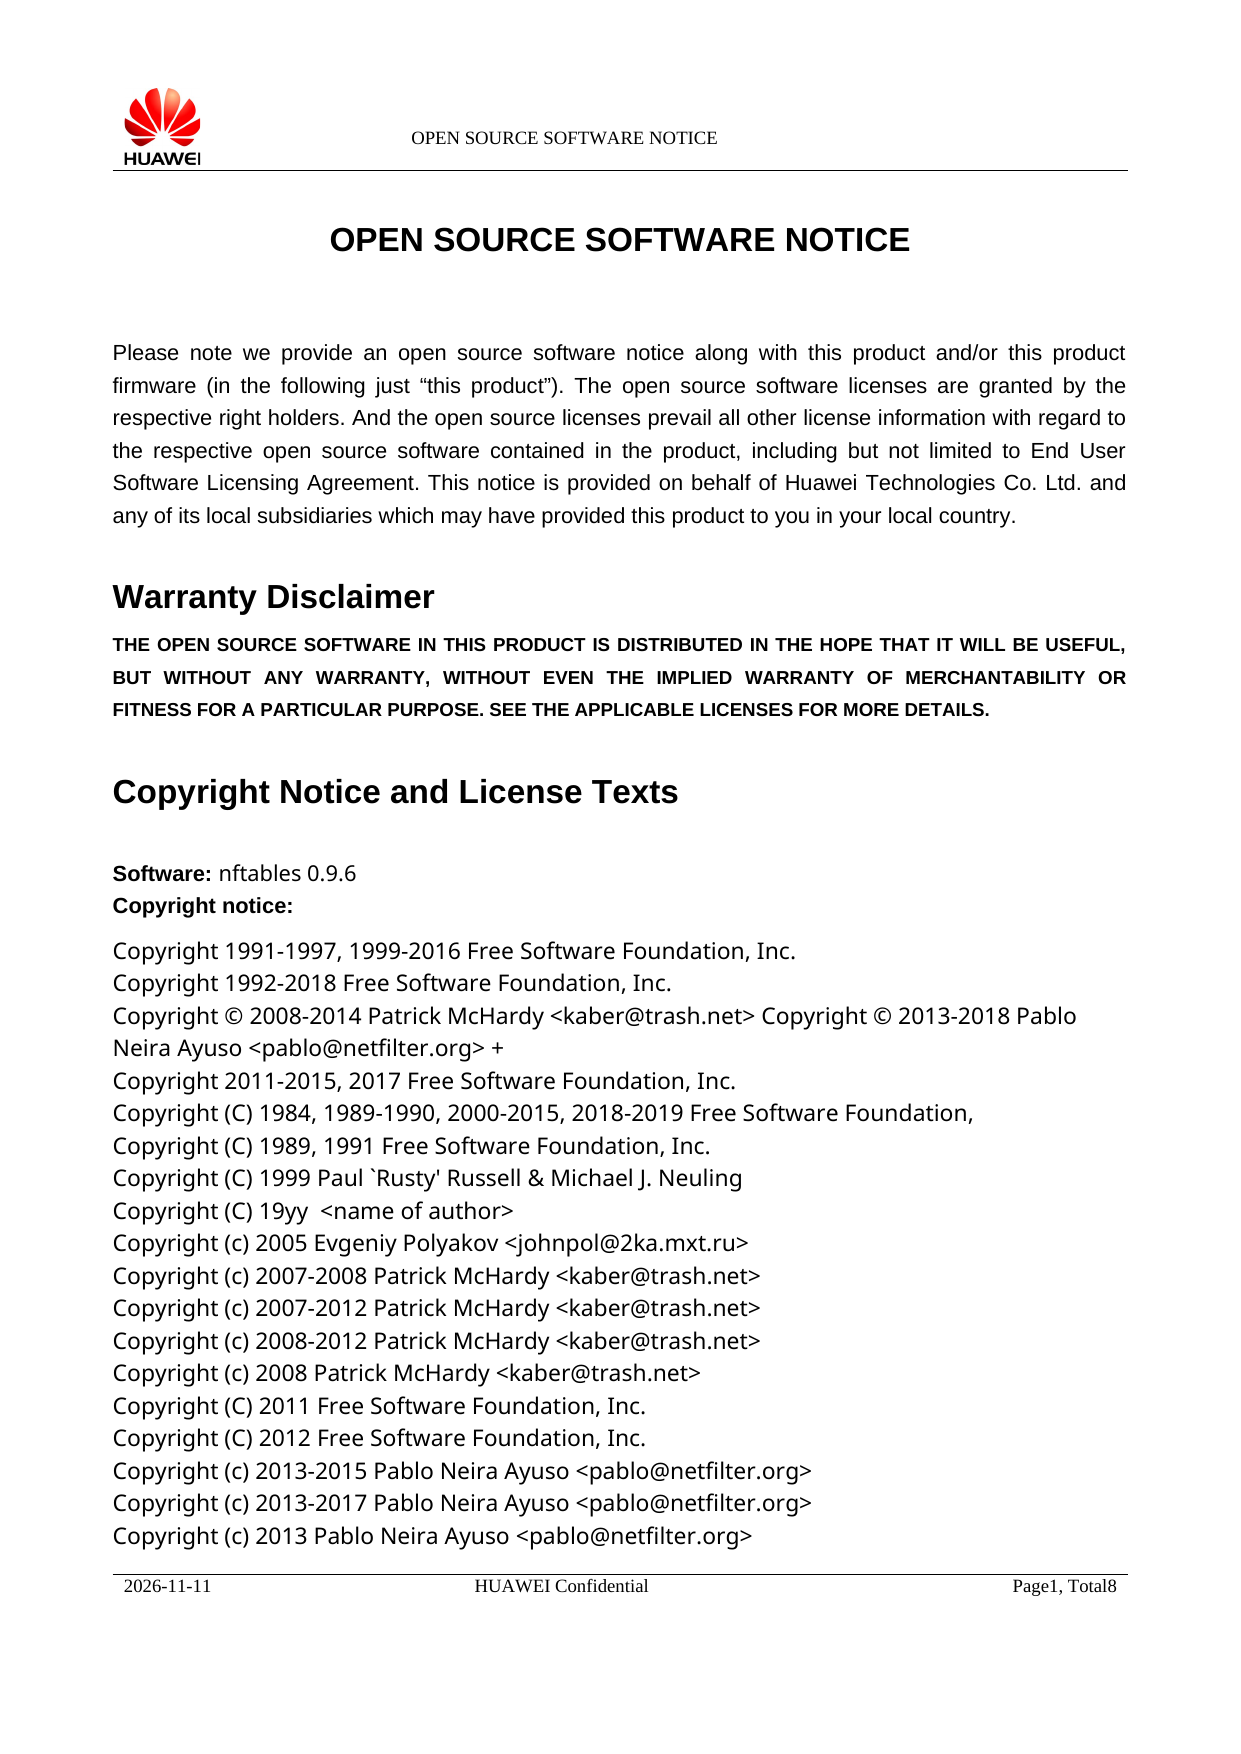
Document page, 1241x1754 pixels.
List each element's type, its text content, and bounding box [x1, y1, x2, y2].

text Copyright 1991-1997, 1999-2016 Free Software Foundation, Inc. [112, 934, 1128, 966]
picture [124, 88, 201, 165]
text Copyright Notice and License Texts [112, 759, 1128, 824]
text Copyright (c) 2013 Pablo Neira Ayuso <pablo@netfilter.org> [112, 1519, 1128, 1551]
text The open source software in this product is distributed in the hope that it will be useful, but WITHOUT ANY WARRANTY, without even the implied warranty of MERCHANTABILITY or FITNESS FOR A PARTICULAR PURPOSE. See the applicable licenses for more details. [112, 629, 1128, 726]
text Copyright (C) 2012 Free Software Foundation, Inc. [112, 1421, 1128, 1454]
text Warranty Disclaimer [112, 564, 1128, 629]
text Copyright notice: [112, 889, 1128, 921]
text OPEN SOURCE SOFTWARE NOTICE [112, 206, 1128, 271]
text Copyright (C) 1984, 1989-1990, 2000-2015, 2018-2019 Free Software Foundation, [112, 1096, 1128, 1129]
text Copyright (C) 19yy <name of author> [112, 1194, 1128, 1226]
text Copyright (c) 2008-2012 Patrick McHardy <kaber@trash.net> [112, 1324, 1128, 1356]
title Software: nftables 0.9.6 [112, 856, 1128, 889]
text Copyright 1992-2018 Free Software Foundation, Inc. [112, 966, 1128, 999]
text Please note we provide an open source software notice along with this product and/or this product firmware (in the following just “this product”). The open source software licenses are granted by the respective right holders. And the open source licenses prevail all other license information with regard to the respective open source software contained in the product, including but not limited to End User Software Licensing Agreement. This notice is provided on behalf of Huawei Technologies Co. Ltd. and any of its local subsidiaries which may have provided this product to you in your local country. [112, 336, 1128, 531]
text Copyright (c) 2008 Patrick McHardy <kaber@trash.net> [112, 1356, 1128, 1389]
text Copyright (c) 2005 Evgeniy Polyakov <johnpol@2ka.mxt.ru> [112, 1226, 1128, 1259]
text Copyright (c) 2013-2017 Pablo Neira Ayuso <pablo@netfilter.org> [112, 1486, 1128, 1519]
text Copyright (c) 2007-2008 Patrick McHardy <kaber@trash.net> [112, 1259, 1128, 1291]
text Copyright (c) 2013-2015 Pablo Neira Ayuso <pablo@netfilter.org> [112, 1454, 1128, 1486]
text Copyright (C) 1999 Paul `Rusty' Russell & Michael J. Neuling [112, 1161, 1128, 1194]
text Copyright (c) 2007-2012 Patrick McHardy <kaber@trash.net> [112, 1291, 1128, 1324]
text Copyright (C) 2011 Free Software Foundation, Inc. [112, 1389, 1128, 1421]
text Copyright (C) 1989, 1991 Free Software Foundation, Inc. [112, 1129, 1128, 1161]
text Copyright © 2008-2014 Patrick McHardy <kaber@trash.net> Copyright © 2013-2018 Pablo Neira Ayuso <pablo@netfilter.org> + [112, 999, 1128, 1064]
text Copyright 2011-2015, 2017 Free Software Foundation, Inc. [112, 1064, 1128, 1096]
